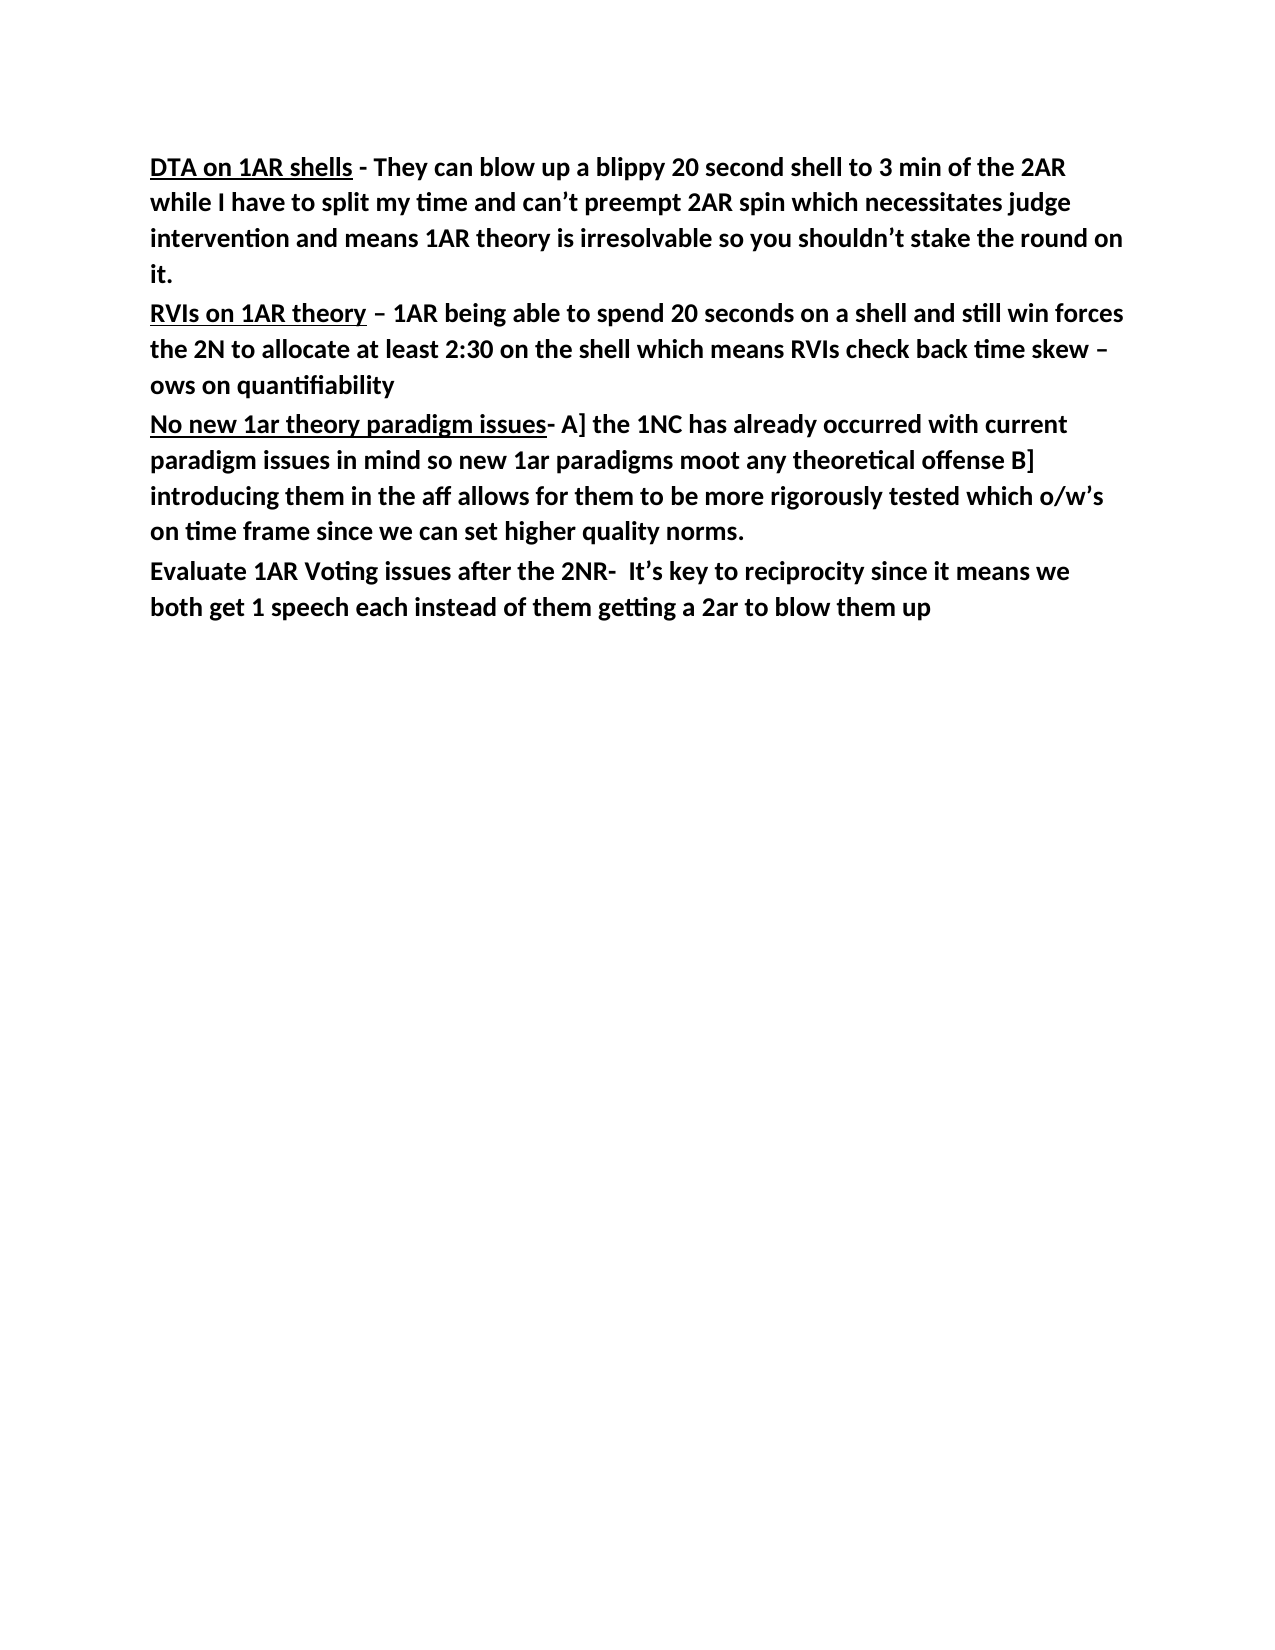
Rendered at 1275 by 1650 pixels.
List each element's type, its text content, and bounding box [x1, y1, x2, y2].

subtitle No new 1ar theory paradigm issues- A] the 1NC has already occurred with current paradigm issues in mind so new 1ar paradigms moot any theoretical offense B] introducing them in the aff allows for them to be more rigorously tested which o/w’s on time frame since we can set higher quality norms. [150, 408, 1125, 548]
subtitle RVIs on 1AR theory – 1AR being able to spend 20 seconds on a shell and still win forces the 2N to allocate at least 2:30 on the shell which means RVIs check back time skew – ows on quantifiability [150, 297, 1125, 401]
subtitle DTA on 1AR shells - They can blow up a blippy 20 second shell to 3 min of the 2AR while I have to split my time and can’t preempt 2AR spin which necessitates judge intervention and means 1AR theory is irresolvable so you shouldn’t stake the round on it. [150, 150, 1125, 290]
subtitle Evaluate 1AR Voting issues after the 2NR- It’s key to reciprocity since it means we both get 1 speech each instead of them getting a 2ar to blow them up [150, 554, 1125, 623]
